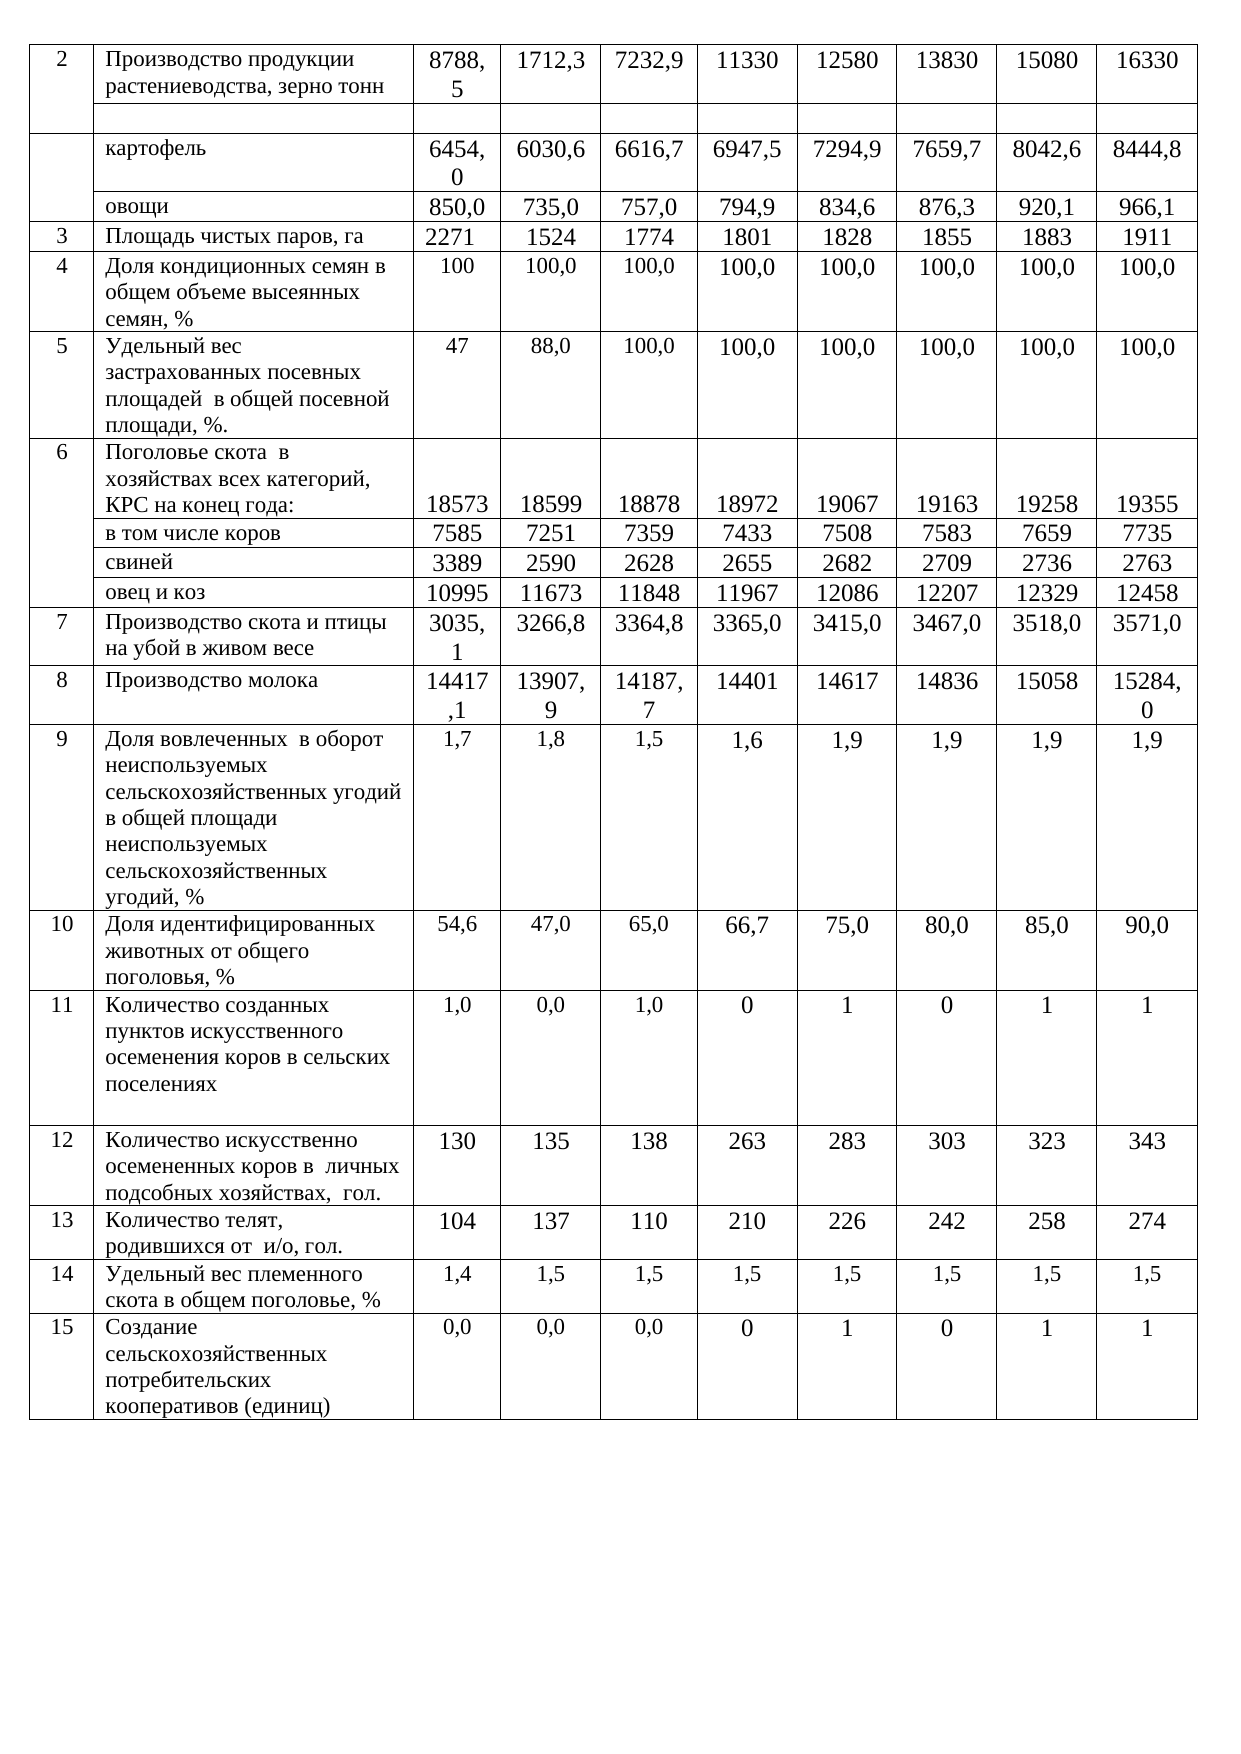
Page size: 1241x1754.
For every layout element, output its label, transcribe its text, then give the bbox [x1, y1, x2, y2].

table_cell Количество искусственно осемененных коров в личных подсобных хозяйствах, гол. [94, 1126, 413, 1205]
table_cell 0,0 [601, 1314, 697, 1419]
table_cell Доля вовлеченных в оборот неиспользуемых сельскохозяйственных угодий в общей площади неиспользуемых сельскохозяйственных угодий, % [94, 725, 413, 909]
table_cell 757,0 [601, 192, 697, 221]
table_cell 100,0 [698, 332, 797, 437]
table_cell 7659 [997, 519, 1096, 547]
table_cell 1712,3 [501, 45, 600, 103]
table_cell 0 [897, 991, 996, 1125]
table_cell 11967 [698, 578, 797, 607]
table_cell 1828 [798, 222, 896, 251]
table_cell 14187,7 [601, 666, 697, 724]
table_cell Производство продукции растениеводства, зерно тонн [94, 45, 413, 103]
table_cell 7508 [798, 519, 896, 547]
table_cell 1,8 [501, 725, 600, 909]
table_cell 0,0 [414, 1314, 500, 1419]
table_cell 0 [698, 991, 797, 1125]
table_cell 6 [30, 439, 93, 607]
table_cell [601, 104, 697, 133]
table_cell 7 [30, 608, 93, 665]
table_cell 100,0 [798, 252, 896, 331]
table_cell 920,1 [997, 192, 1096, 221]
table_cell 1,5 [997, 1260, 1096, 1312]
table_cell [997, 104, 1096, 133]
table_cell 3035,1 [414, 608, 500, 665]
table_cell 100,0 [501, 252, 600, 331]
table_cell 90,0 [1097, 911, 1197, 989]
table_cell 1,9 [798, 725, 896, 909]
table_cell 14401 [698, 666, 797, 724]
table_cell Доля идентифицированных животных от общего поголовья, % [94, 911, 413, 989]
table_cell 130 [414, 1126, 500, 1205]
table_cell 12458 [1097, 578, 1197, 607]
table_cell 2736 [997, 548, 1096, 577]
table_cell 19067 [798, 439, 896, 517]
table_cell 11848 [601, 578, 697, 607]
table_cell Количество созданных пунктов искусственного осеменения коров в сельских поселениях [94, 991, 413, 1125]
table_cell 323 [997, 1126, 1096, 1205]
table_cell 2763 [1097, 548, 1197, 577]
table_cell 258 [997, 1206, 1096, 1259]
table_cell 12086 [798, 578, 896, 607]
table_cell 283 [798, 1126, 896, 1205]
table_cell 100,0 [897, 332, 996, 437]
table_cell 1 [798, 991, 896, 1125]
table_cell [94, 104, 413, 133]
table_cell Удельный вес племенного скота в общем поголовье, % [94, 1260, 413, 1312]
table_cell 3467,0 [897, 608, 996, 665]
table_cell 1774 [601, 222, 697, 251]
table_cell 8788,5 [414, 45, 500, 103]
table_cell 16330 [1097, 45, 1197, 103]
table_cell 19163 [897, 439, 996, 517]
table_cell 794,9 [698, 192, 797, 221]
table_cell 274 [1097, 1206, 1197, 1259]
table_cell 1,0 [601, 991, 697, 1125]
table_cell 8 [30, 666, 93, 724]
table_cell 80,0 [897, 911, 996, 989]
table_cell 18599 [501, 439, 600, 517]
table_cell 3415,0 [798, 608, 896, 665]
table_cell 15 [30, 1314, 93, 1419]
table_cell 13907,9 [501, 666, 600, 724]
table_cell 1 [997, 1314, 1096, 1419]
table_cell 1,5 [501, 1260, 600, 1312]
table_cell Количество телят, родившихся от и/о, гол. [94, 1206, 413, 1259]
table_cell 7735 [1097, 519, 1197, 547]
table_cell 100,0 [698, 252, 797, 331]
table_cell 1,5 [1097, 1260, 1197, 1312]
table_cell Производство молока [94, 666, 413, 724]
table_cell в том числе коров [94, 519, 413, 547]
table_cell [30, 134, 93, 221]
table_cell 12580 [798, 45, 896, 103]
table_cell 1,9 [897, 725, 996, 909]
table_cell картофель [94, 134, 413, 191]
table_cell Создание сельскохозяйственных потребительских кооперативов (единиц) [94, 1314, 413, 1419]
table_cell [698, 104, 797, 133]
table_cell 1,5 [698, 1260, 797, 1312]
table_cell 104 [414, 1206, 500, 1259]
table_cell 6030,6 [501, 134, 600, 191]
table_cell 47,0 [501, 911, 600, 989]
table_cell 834,6 [798, 192, 896, 221]
table_cell 3 [30, 222, 93, 251]
table_cell 0,0 [501, 991, 600, 1125]
table_cell 1524 [501, 222, 600, 251]
table_cell 137 [501, 1206, 600, 1259]
table_cell 0 [698, 1314, 797, 1419]
table_cell 7232,9 [601, 45, 697, 103]
table_cell 1,5 [601, 725, 697, 909]
table_cell 1 [997, 991, 1096, 1125]
table_cell 2655 [698, 548, 797, 577]
table_cell Поголовье скота в хозяйствах всех категорий, КРС на конец года: [94, 439, 413, 517]
table_cell 14417,1 [414, 666, 500, 724]
table_cell 1,6 [698, 725, 797, 909]
table_cell 263 [698, 1126, 797, 1205]
table_cell овец и коз [94, 578, 413, 607]
table_cell 1855 [897, 222, 996, 251]
table_cell 85,0 [997, 911, 1096, 989]
table_cell 100,0 [1097, 252, 1197, 331]
table_cell 2682 [798, 548, 896, 577]
table_cell 7359 [601, 519, 697, 547]
table_cell 7583 [897, 519, 996, 547]
table_cell [414, 104, 500, 133]
table_cell 100,0 [997, 332, 1096, 437]
table_cell 3389 [414, 548, 500, 577]
table_cell 1,7 [414, 725, 500, 909]
table_cell 11673 [501, 578, 600, 607]
table_cell 14 [30, 1260, 93, 1312]
table_cell 850,0 [414, 192, 500, 221]
table_cell 110 [601, 1206, 697, 1259]
table_cell 3365,0 [698, 608, 797, 665]
table_cell 12207 [897, 578, 996, 607]
table_cell 2628 [601, 548, 697, 577]
table_cell 18972 [698, 439, 797, 517]
table_cell 88,0 [501, 332, 600, 437]
table_cell 4 [30, 252, 93, 331]
table_cell 6616,7 [601, 134, 697, 191]
table_cell 3518,0 [997, 608, 1096, 665]
table_cell 8444,8 [1097, 134, 1197, 191]
table_cell 14617 [798, 666, 896, 724]
table_cell 1,9 [997, 725, 1096, 909]
table_cell 1,9 [1097, 725, 1197, 909]
table_cell [1097, 104, 1197, 133]
table_cell 11 [30, 991, 93, 1125]
table_cell 2271 [414, 222, 500, 251]
table_cell 10995 [414, 578, 500, 607]
table_cell 135 [501, 1126, 600, 1205]
table_cell 100,0 [997, 252, 1096, 331]
table_cell Производство скота и птицы на убой в живом весе [94, 608, 413, 665]
table_cell 100,0 [1097, 332, 1197, 437]
table_cell 242 [897, 1206, 996, 1259]
table_cell 1,0 [414, 991, 500, 1125]
table_cell 1801 [698, 222, 797, 251]
table_cell 6454,0 [414, 134, 500, 191]
table_cell 100 [414, 252, 500, 331]
table_cell 210 [698, 1206, 797, 1259]
table_cell [897, 104, 996, 133]
table_cell 735,0 [501, 192, 600, 221]
table_cell 10 [30, 911, 93, 989]
table_cell 6947,5 [698, 134, 797, 191]
table_cell 12 [30, 1126, 93, 1205]
table_cell 1883 [997, 222, 1096, 251]
table_cell 13830 [897, 45, 996, 103]
table_cell 966,1 [1097, 192, 1197, 221]
table_cell 11330 [698, 45, 797, 103]
table_cell 66,7 [698, 911, 797, 989]
table_cell 75,0 [798, 911, 896, 989]
table_cell 14836 [897, 666, 996, 724]
table_cell Площадь чистых паров, га [94, 222, 413, 251]
table_cell 1,5 [798, 1260, 896, 1312]
table_cell [501, 104, 600, 133]
table_cell 1911 [1097, 222, 1197, 251]
table_cell 7659,7 [897, 134, 996, 191]
table_cell 100,0 [601, 252, 697, 331]
table_cell 7433 [698, 519, 797, 547]
table_cell Удельный вес застрахованных посевных площадей в общей посевной площади, %. [94, 332, 413, 437]
table_cell 100,0 [798, 332, 896, 437]
table_cell 343 [1097, 1126, 1197, 1205]
table_cell 2709 [897, 548, 996, 577]
table_cell 8042,6 [997, 134, 1096, 191]
table_cell 12329 [997, 578, 1096, 607]
table_cell 3364,8 [601, 608, 697, 665]
table_cell 3266,8 [501, 608, 600, 665]
table_cell 47 [414, 332, 500, 437]
table_cell 15284,0 [1097, 666, 1197, 724]
table_cell 1 [798, 1314, 896, 1419]
table_cell 1 [1097, 1314, 1197, 1419]
table_cell свиней [94, 548, 413, 577]
table_cell 1 [1097, 991, 1197, 1125]
table_cell 13 [30, 1206, 93, 1259]
table_cell [798, 104, 896, 133]
table_cell Доля кондиционных семян в общем объеме высеянных семян, % [94, 252, 413, 331]
table_cell 65,0 [601, 911, 697, 989]
table_cell 2 [30, 45, 93, 133]
table_cell 19355 [1097, 439, 1197, 517]
table_cell 15080 [997, 45, 1096, 103]
table_cell 1,4 [414, 1260, 500, 1312]
table_cell 100,0 [897, 252, 996, 331]
table_cell 1,5 [897, 1260, 996, 1312]
table_cell 3571,0 [1097, 608, 1197, 665]
table_cell 5 [30, 332, 93, 437]
table_cell 19258 [997, 439, 1096, 517]
table_cell 138 [601, 1126, 697, 1205]
table_cell 18878 [601, 439, 697, 517]
table_cell 0 [897, 1314, 996, 1419]
table_cell 226 [798, 1206, 896, 1259]
table_cell 303 [897, 1126, 996, 1205]
table_cell овощи [94, 192, 413, 221]
table_cell 9 [30, 725, 93, 909]
table_cell 54,6 [414, 911, 500, 989]
table_cell 100,0 [601, 332, 697, 437]
table_cell 7294,9 [798, 134, 896, 191]
table_cell 876,3 [897, 192, 996, 221]
table_cell 18573 [414, 439, 500, 517]
table_cell 15058 [997, 666, 1096, 724]
table_cell 0,0 [501, 1314, 600, 1419]
table_cell 2590 [501, 548, 600, 577]
table_cell 7251 [501, 519, 600, 547]
table_cell 1,5 [601, 1260, 697, 1312]
table_cell 7585 [414, 519, 500, 547]
